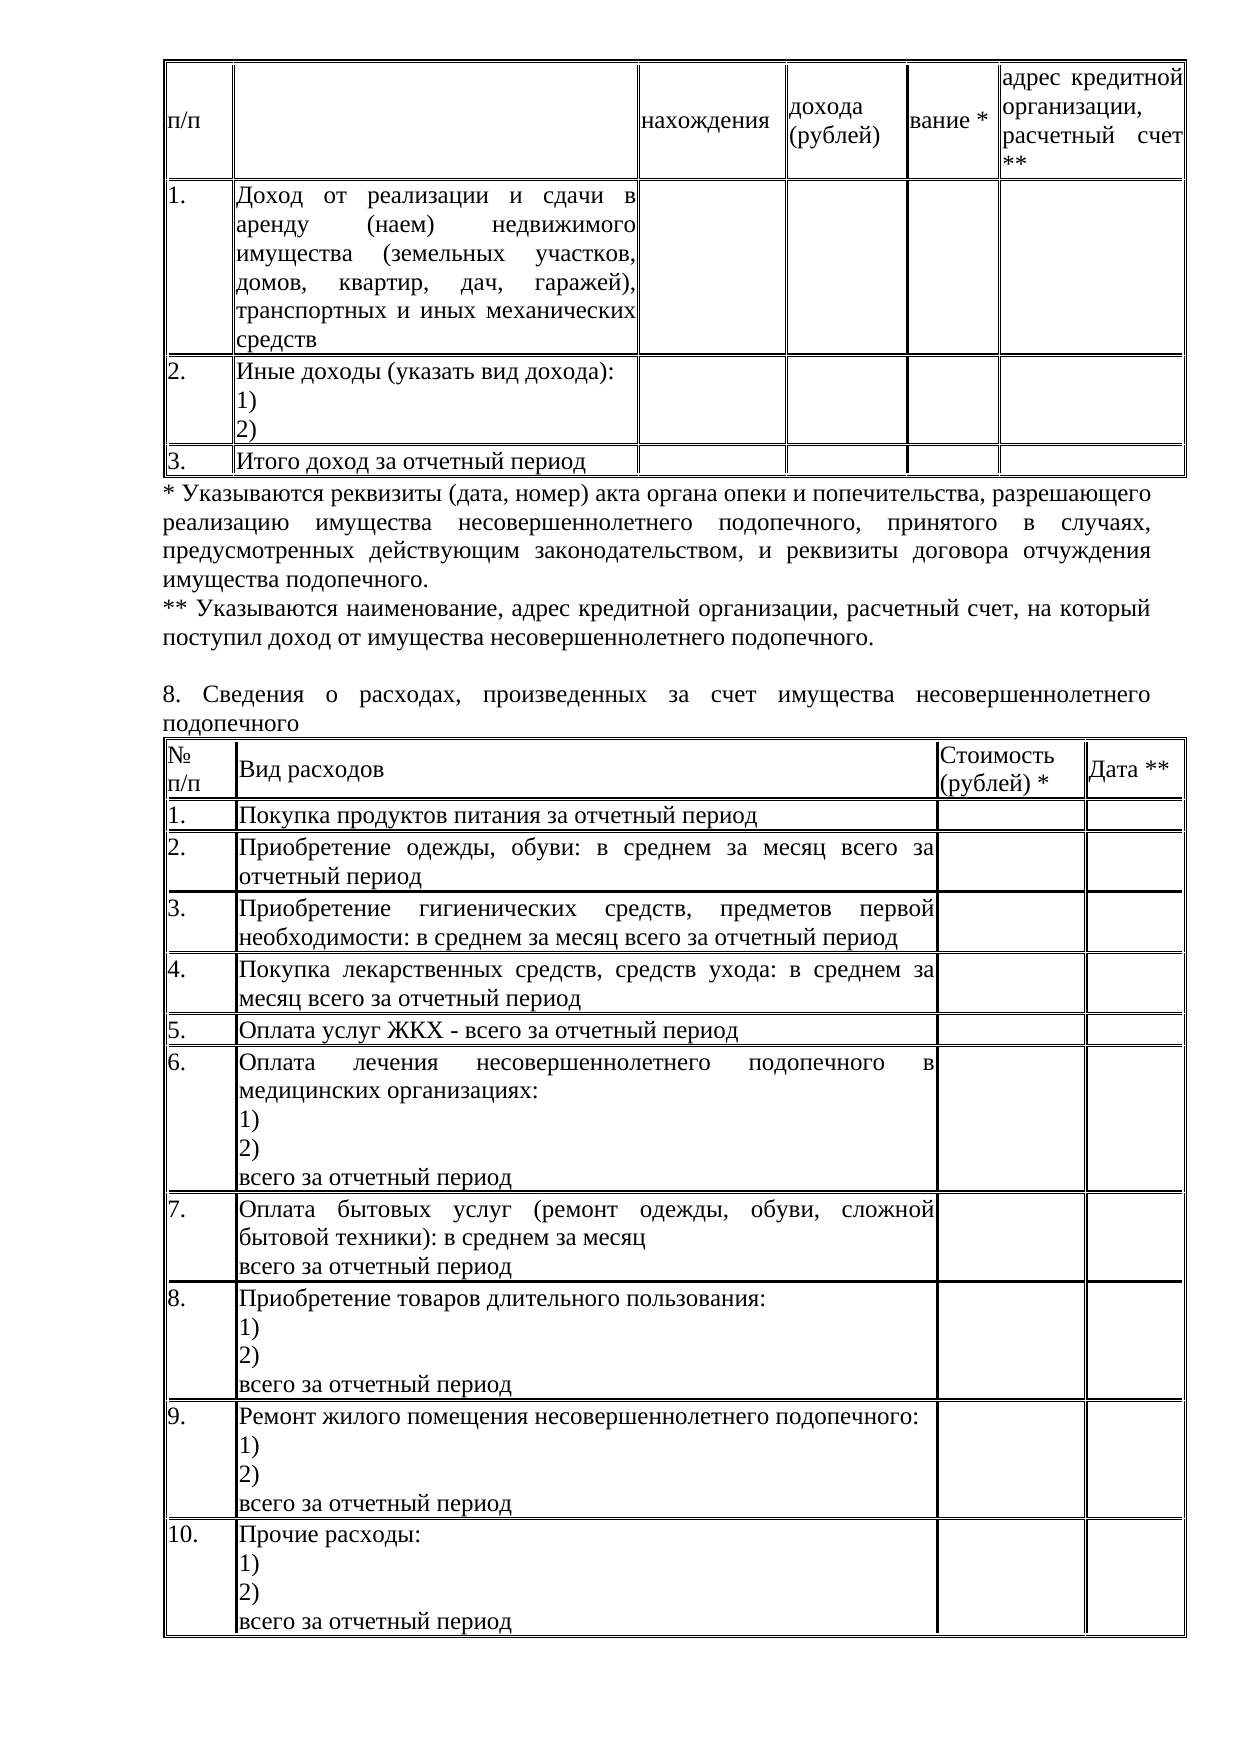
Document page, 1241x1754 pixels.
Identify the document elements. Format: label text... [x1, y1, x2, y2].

table_cell Приобретение товаров длительного пользования: 1) 2) всего за отчетный период [238, 1283, 936, 1398]
table_header Вид расходов [236, 740, 937, 797]
table_cell [1088, 1398, 1184, 1516]
table_cell [1088, 797, 1184, 829]
table_cell [1001, 353, 1184, 443]
table_header Место нахождения [639, 63, 787, 177]
table_cell [937, 1516, 1086, 1634]
table_cell [788, 181, 906, 353]
table_cell [939, 1194, 1084, 1280]
table_cell [1000, 443, 1185, 474]
table_cell [939, 801, 1084, 829]
table_cell [787, 446, 907, 474]
table_cell [939, 1015, 1084, 1043]
table_cell Оплата бытовых услуг (ремонт одежды, обуви, сложной бытовой техники): в среднем за месяц всего за отчетный период [238, 1194, 936, 1280]
table_header Стоимость (рублей) * [937, 738, 1086, 797]
table_cell Доход от реализации и сдачи в аренду (наем) недвижимого имущества (земельных участков, домов, квартир, дач, гаражей), транспортных и иных механических средств [235, 181, 637, 353]
table_cell Ремонт жилого помещения несовершеннолетнего подопечного: 1) 2) всего за отчетный период [238, 1402, 936, 1516]
table_cell [1088, 1190, 1184, 1280]
table_cell [640, 357, 785, 443]
table_cell [1001, 178, 1184, 353]
table_cell [1088, 890, 1184, 951]
table_cell 10. [167, 1516, 236, 1634]
text * Указываются реквизиты (дата, номер) акта органа опеки и попечительства, разрешающего реализацию имущества несовершеннолетнего подопечного, принятого в случаях, предусмотренных действующим законодательством, и реквизиты договора отчуждения имущества подопечного. [162, 478, 1152, 593]
table_header № п/п [167, 740, 236, 797]
table_cell [939, 954, 1084, 1011]
table_cell 9. [167, 1398, 235, 1516]
table_cell [1086, 951, 1185, 1011]
table_cell Прочие расходы: 1) 2) всего за отчетный период [236, 1520, 937, 1634]
table_cell [1088, 1011, 1184, 1043]
table_cell 6. [167, 1044, 235, 1190]
table_cell 5. [167, 1011, 235, 1043]
table_cell [1086, 1516, 1184, 1634]
table_cell Покупка лекарственных средств, средств ухода: в среднем за месяц всего за отчетный период [238, 954, 936, 1011]
table_cell [1088, 1280, 1184, 1398]
table_cell Оплата услуг ЖКХ - всего за отчетный период [238, 1015, 936, 1043]
table_cell [907, 446, 1000, 474]
table_cell 1. [167, 797, 235, 829]
table_cell [640, 181, 785, 353]
table_header Осно- вание * [907, 63, 1000, 177]
text 8. Сведения о расходах, произведенных за счет имущества несовершеннолетнего подопечного [162, 679, 1152, 737]
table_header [234, 63, 638, 177]
table_header № п/п [167, 63, 233, 177]
table_cell Приобретение одежды, обуви: в среднем за месяц всего за отчетный период [238, 833, 936, 890]
table_cell [939, 1047, 1084, 1190]
table_cell [939, 893, 1084, 951]
table_cell [788, 357, 906, 443]
table_cell 3. [167, 890, 235, 951]
table_cell [909, 181, 998, 353]
table_cell 8. [167, 1280, 235, 1398]
table_cell [909, 357, 998, 443]
table_cell 3. [165, 443, 233, 474]
table_cell Приобретение гигиенических средств, предметов первой необходимости: в среднем за месяц всего за отчетный период [238, 893, 936, 951]
table_cell [939, 1402, 1084, 1516]
table_cell 4. [165, 951, 236, 1011]
table_cell [1088, 1044, 1184, 1190]
table_cell Оплата лечения несовершеннолетнего подопечного в медицинских организациях: 1) 2) всего за отчетный период [238, 1047, 936, 1190]
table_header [787, 61, 907, 177]
table_cell Покупка продуктов питания за отчетный период [238, 801, 936, 829]
table_cell [639, 446, 787, 474]
table_cell 1. [167, 178, 232, 353]
table_cell 7. [167, 1190, 235, 1280]
text ** Указываются наименование, адрес кредитной организации, расчетный счет, на который поступил доход от имущества несовершеннолетнего подопечного. [162, 593, 1152, 650]
table_cell [939, 1283, 1084, 1398]
table_cell 2. [167, 829, 235, 890]
table_header Дата ** [1086, 740, 1184, 797]
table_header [1000, 63, 1184, 177]
table_cell [1088, 829, 1184, 890]
table_cell [939, 833, 1084, 890]
table_cell 2. [167, 353, 232, 443]
table_cell Иные доходы (указать вид дохода): 1) 2) [235, 357, 637, 443]
table_cell Итого доход за отчетный период [234, 446, 638, 474]
